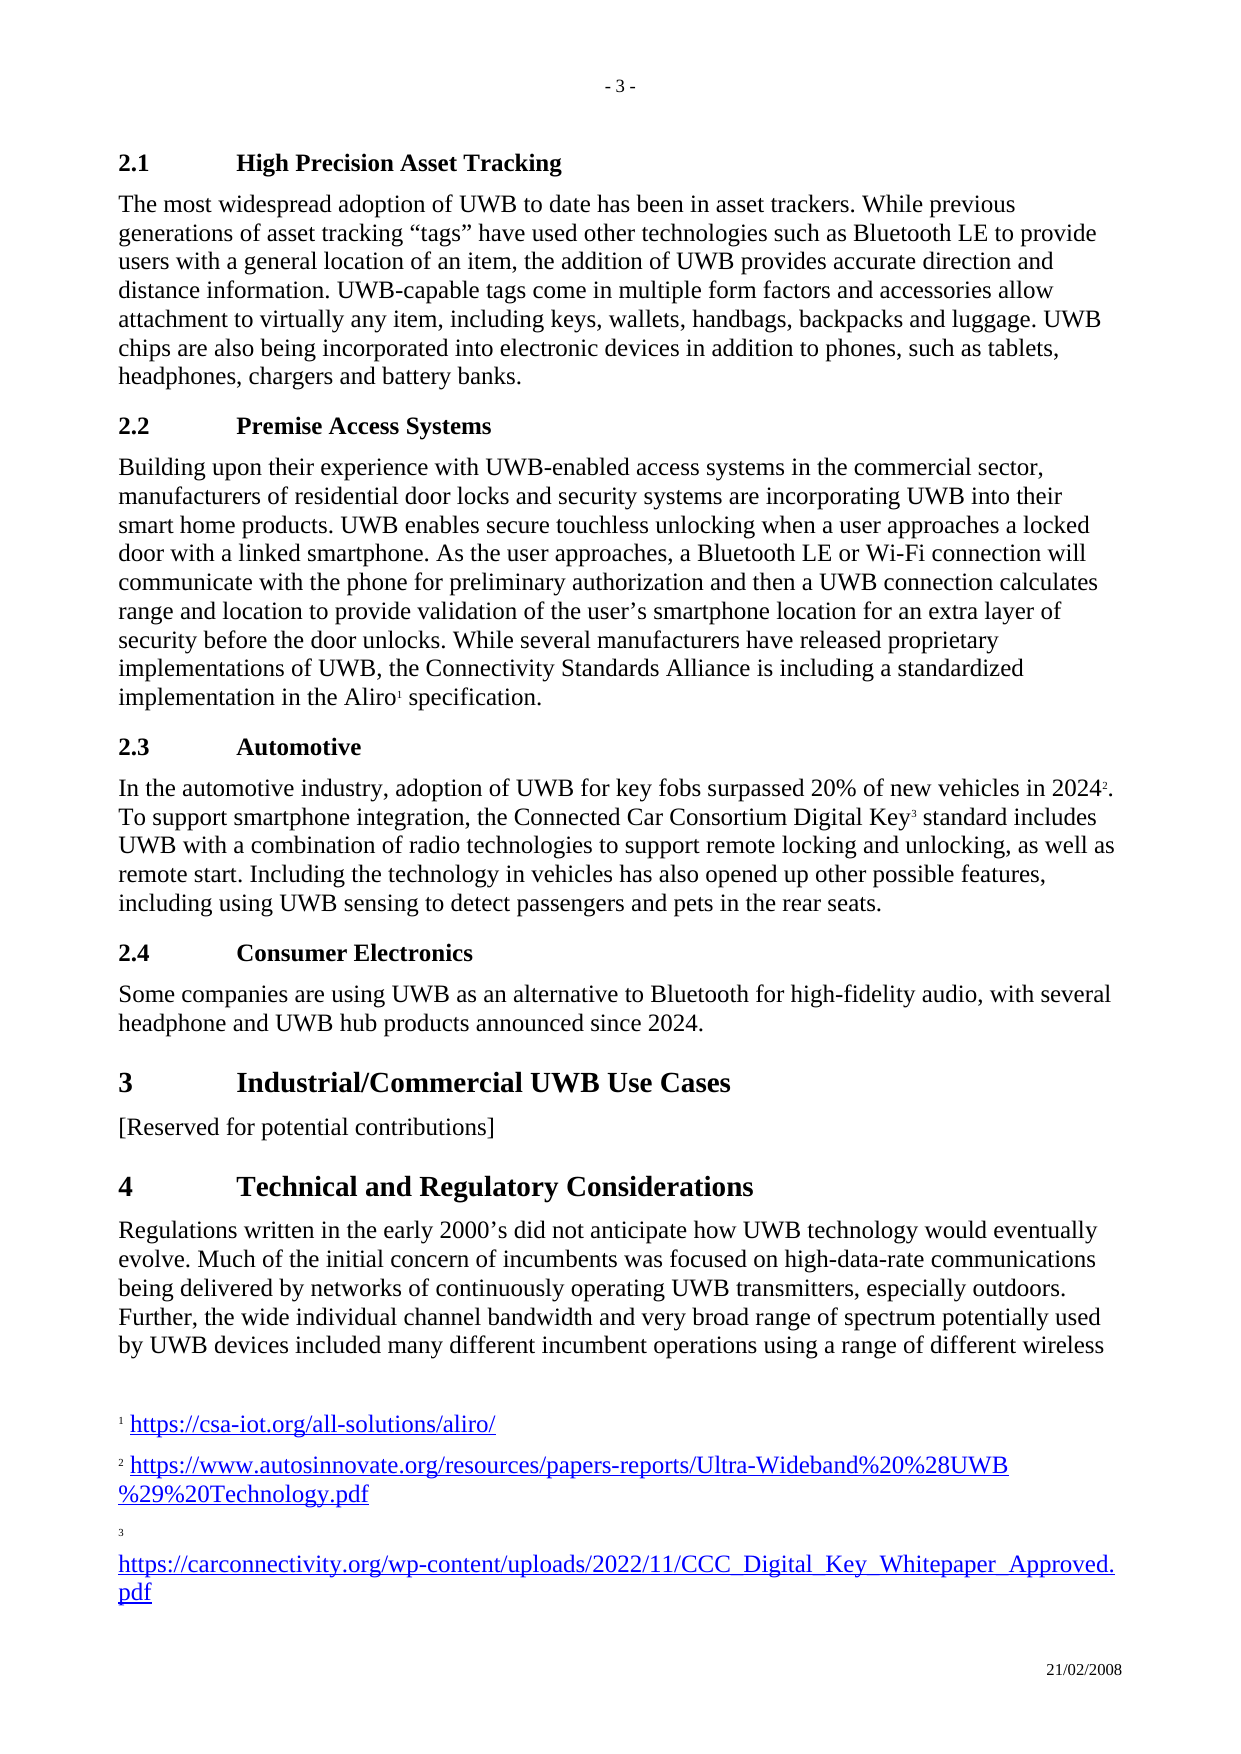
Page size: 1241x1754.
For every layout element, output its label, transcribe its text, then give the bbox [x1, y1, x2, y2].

text Some companies are using UWB as an alternative to Bluetooth for high-fidelity audio, with several headphone and UWB hub products announced since 2024. [118, 979, 1122, 1036]
text [Reserved for potential contributions] [118, 1112, 1122, 1140]
subtitle 2.4 Consumer Electronics [118, 938, 1122, 966]
text In the automotive industry, adoption of UWB for key fobs surpassed 20% of new vehicles in 2024. To support smartphone integration, the Connected Car Consortium Digital Key standard includes UWB with a combination of radio technologies to support remote locking and unlocking, as well as remote start. Including the technology in vehicles has also opened up other possible features, including using UWB sensing to detect passengers and pets in the rear seats. [118, 773, 1122, 917]
text Building upon their experience with UWB-enabled access systems in the commercial sector, manufacturers of residential door locks and security systems are incorporating UWB into their smart home products. UWB enables secure touchless unlocking when a user approaches a locked door with a linked smartphone. As the user approaches, a Bluetooth LE or Wi-Fi connection will communicate with the phone for preliminary authorization and then a UWB connection calculates range and location to provide validation of the user’s smartphone location for an extra layer of security before the door unlocks. While several manufacturers have released proprietary implementations of UWB, the Connectivity Standards Alliance is including a standardized implementation in the Aliro specification. [118, 452, 1122, 711]
subtitle 2.2 Premise Access Systems [118, 411, 1122, 440]
subtitle 2.3 Automotive [118, 732, 1122, 761]
subtitle 4 Technical and Regulatory Considerations [118, 1169, 1122, 1203]
subtitle 2.1 High Precision Asset Tracking [118, 148, 1122, 176]
subtitle 3 Industrial/Commercial UWB Use Cases [118, 1066, 1122, 1099]
text The most widespread adoption of UWB to date has been in asset trackers. While previous generations of asset tracking “tags” have used other technologies such as Bluetooth LE to provide users with a general location of an item, the addition of UWB provides accurate direction and distance information. UWB-capable tags come in multiple form factors and accessories allow attachment to virtually any item, including keys, wallets, handbags, backpacks and luggage. UWB chips are also being incorporated into electronic devices in addition to phones, such as tablets, headphones, chargers and battery banks. [118, 189, 1122, 390]
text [118, 1216, 1122, 1359]
